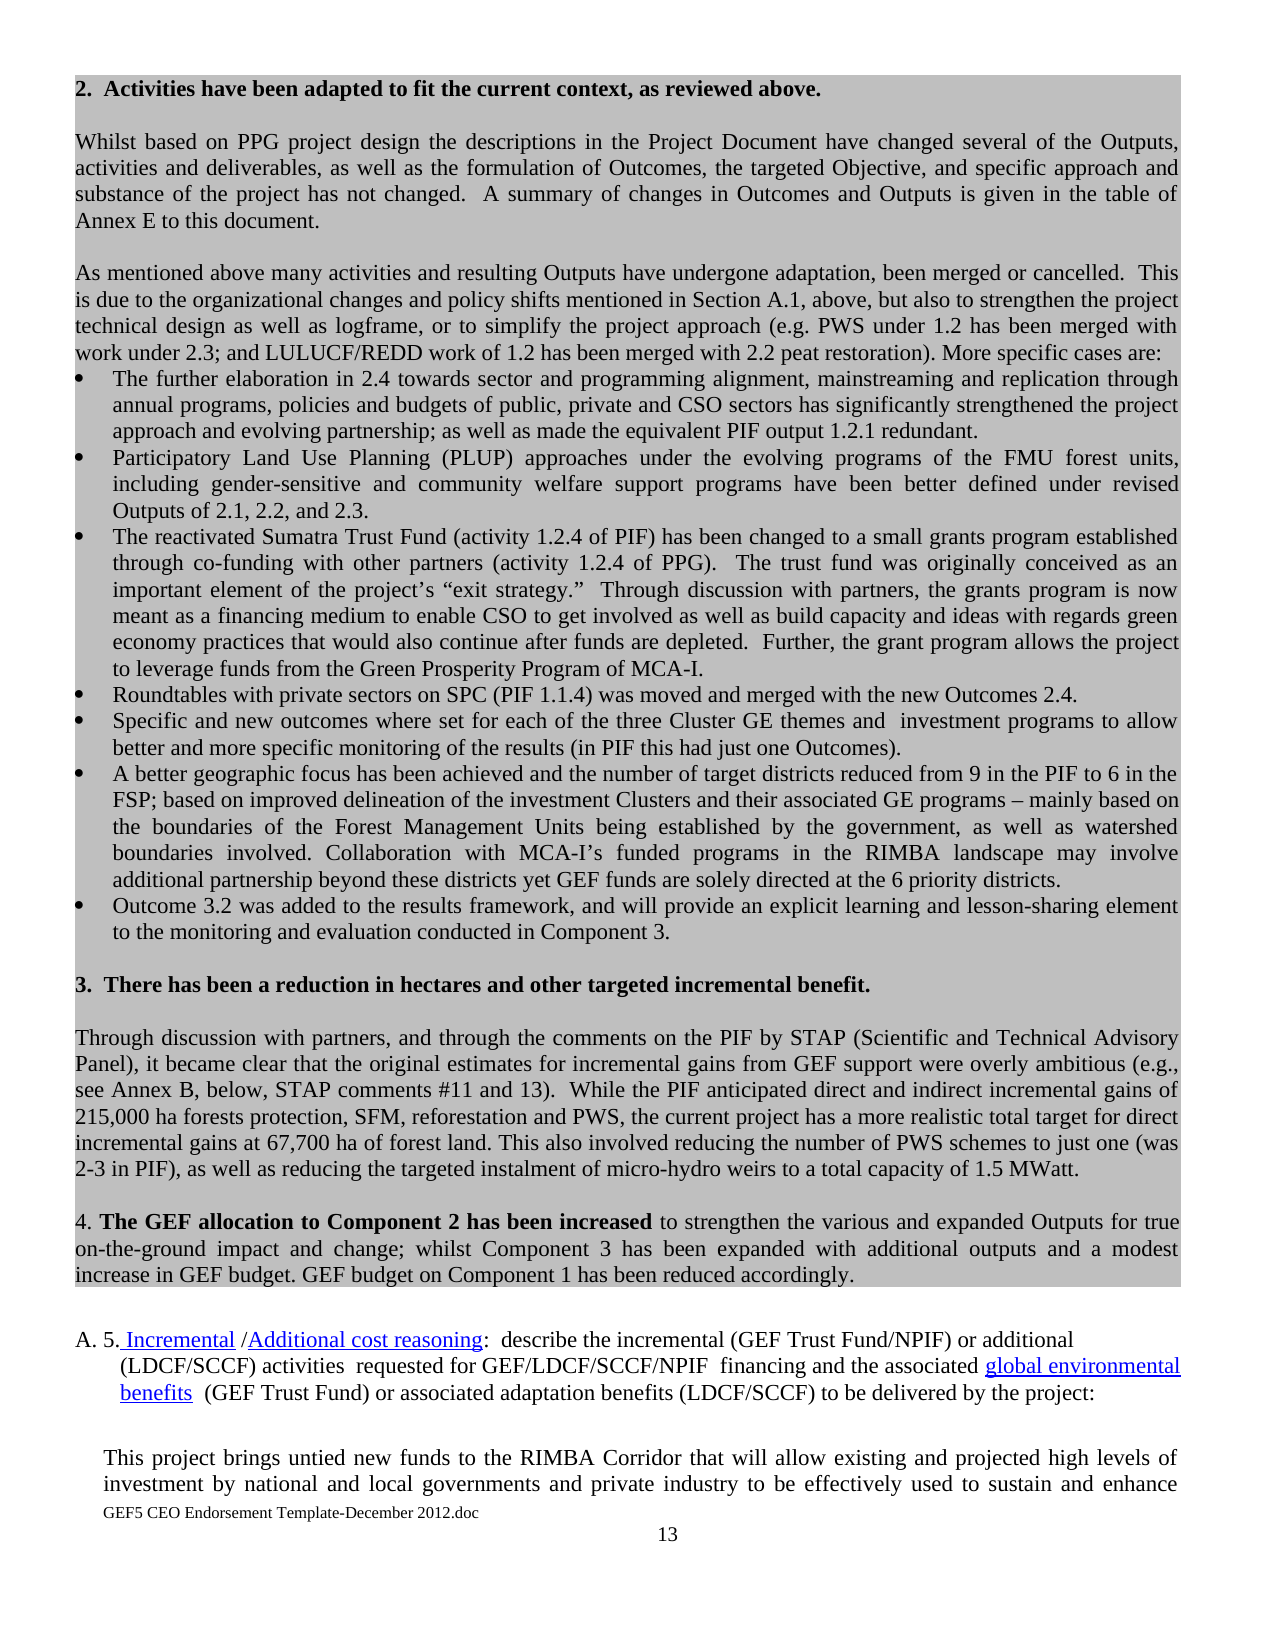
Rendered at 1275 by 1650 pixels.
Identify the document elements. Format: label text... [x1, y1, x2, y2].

list Specific and new outcomes where set for each of the three Cluster GE themes and investment programs to allow better and more specific monitoring of the results (in PIF this had just one Outcomes). [75, 707, 1181, 760]
text 2. Activities have been adapted to fit the current context, as reviewed above. [75, 75, 1181, 101]
text A. 5. Incremental /Additional cost reasoning: describe the incremental (GEF Trust Fund/NPIF) or additional (LDCF/SCCF) activities requested for GEF/LDCF/SCCF/NPIF financing and the associated global environmental benefits (GEF Trust Fund) or associated adaptation benefits (LDCF/SCCF) to be delivered by the project: [75, 1326, 1181, 1405]
list Participatory Land Use Planning (PLUP) approaches under the evolving programs of the FMU forest units, including gender-sensitive and community welfare support programs have been better defined under revised Outputs of 2.1, 2.2, and 2.3. [75, 444, 1181, 523]
list Roundtables with private sectors on SPC (PIF 1.1.4) was moved and merged with the new Outcomes 2.4. [75, 681, 1181, 707]
list The further elaboration in 2.4 towards sector and programming alignment, mainstreaming and replication through annual programs, policies and budgets of public, private and CSO sectors has significantly strengthened the project approach and evolving partnership; as well as made the equivalent PIF output 1.2.1 redundant. [75, 365, 1181, 444]
list The reactivated Sumatra Trust Fund (activity 1.2.4 of PIF) has been changed to a small grants program established through co-funding with other partners (activity 1.2.4 of PPG). The trust fund was originally conceived as an important element of the project’s “exit strategy.” Through discussion with partners, the grants program is now meant as a financing medium to enable CSO to get involved as well as build capacity and ideas with regards green economy practices that would also continue after funds are depleted. Further, the grant program allows the project to leverage funds from the Green Prosperity Program of MCA-I. [75, 523, 1181, 681]
list A better geographic focus has been achieved and the number of target districts reduced from 9 in the PIF to 6 in the FSP; based on improved delineation of the investment Clusters and their associated GE programs – mainly based on the boundaries of the Forest Management Units being established by the government, as well as watershed boundaries involved. Collaboration with MCA-I’s funded programs in the RIMBA landscape may involve additional partnership beyond these districts yet GEF funds are solely directed at the 6 priority districts. [75, 760, 1181, 892]
list Outcome 3.2 was added to the results framework, and will provide an explicit learning and lesson-sharing element to the monitoring and evaluation conducted in Component 3. [75, 892, 1181, 945]
text Whilst based on PPG project design the descriptions in the Project Document have changed several of the Outputs, activities and deliverables, as well as the formulation of Outcomes, the targeted Objective, and specific approach and substance of the project has not changed. A summary of changes in Outcomes and Outputs is given in the table of Annex E to this document. [75, 128, 1181, 233]
text As mentioned above many activities and resulting Outputs have undergone adaptation, been merged or cancelled. This is due to the organizational changes and policy shifts mentioned in Section A.1, above, but also to strengthen the project technical design as well as logframe, or to simplify the project approach (e.g. PWS under 1.2 has been merged with work under 2.3; and LULUCF/REDD work of 1.2 has been merged with 2.2 peat restoration). More specific cases are: [75, 259, 1181, 365]
text 4. The GEF allocation to Component 2 has been increased to strengthen the various and expanded Outputs for true on-the-ground impact and change; whilst Component 3 has been expanded with additional outputs and a modest increase in GEF budget. GEF budget on Component 1 has been reduced accordingly. [75, 1208, 1181, 1287]
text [103, 1444, 1181, 1497]
text 3. There has been a reduction in hectares and other targeted incremental benefit. [75, 971, 1181, 997]
text Through discussion with partners, and through the comments on the PIF by STAP (Scientific and Technical Advisory Panel), it became clear that the original estimates for incremental gains from GEF support were overly ambitious (e.g., see Annex B, below, STAP comments #11 and 13). While the PIF anticipated direct and indirect incremental gains of 215,000 ha forests protection, SFM, reforestation and PWS, the current project has a more realistic total target for direct incremental gains at 67,700 ha of forest land. This also involved reducing the number of PWS schemes to just one (was 2-3 in PIF), as well as reducing the targeted instalment of micro-hydro weirs to a total capacity of 1.5 MWatt. [75, 1024, 1181, 1182]
